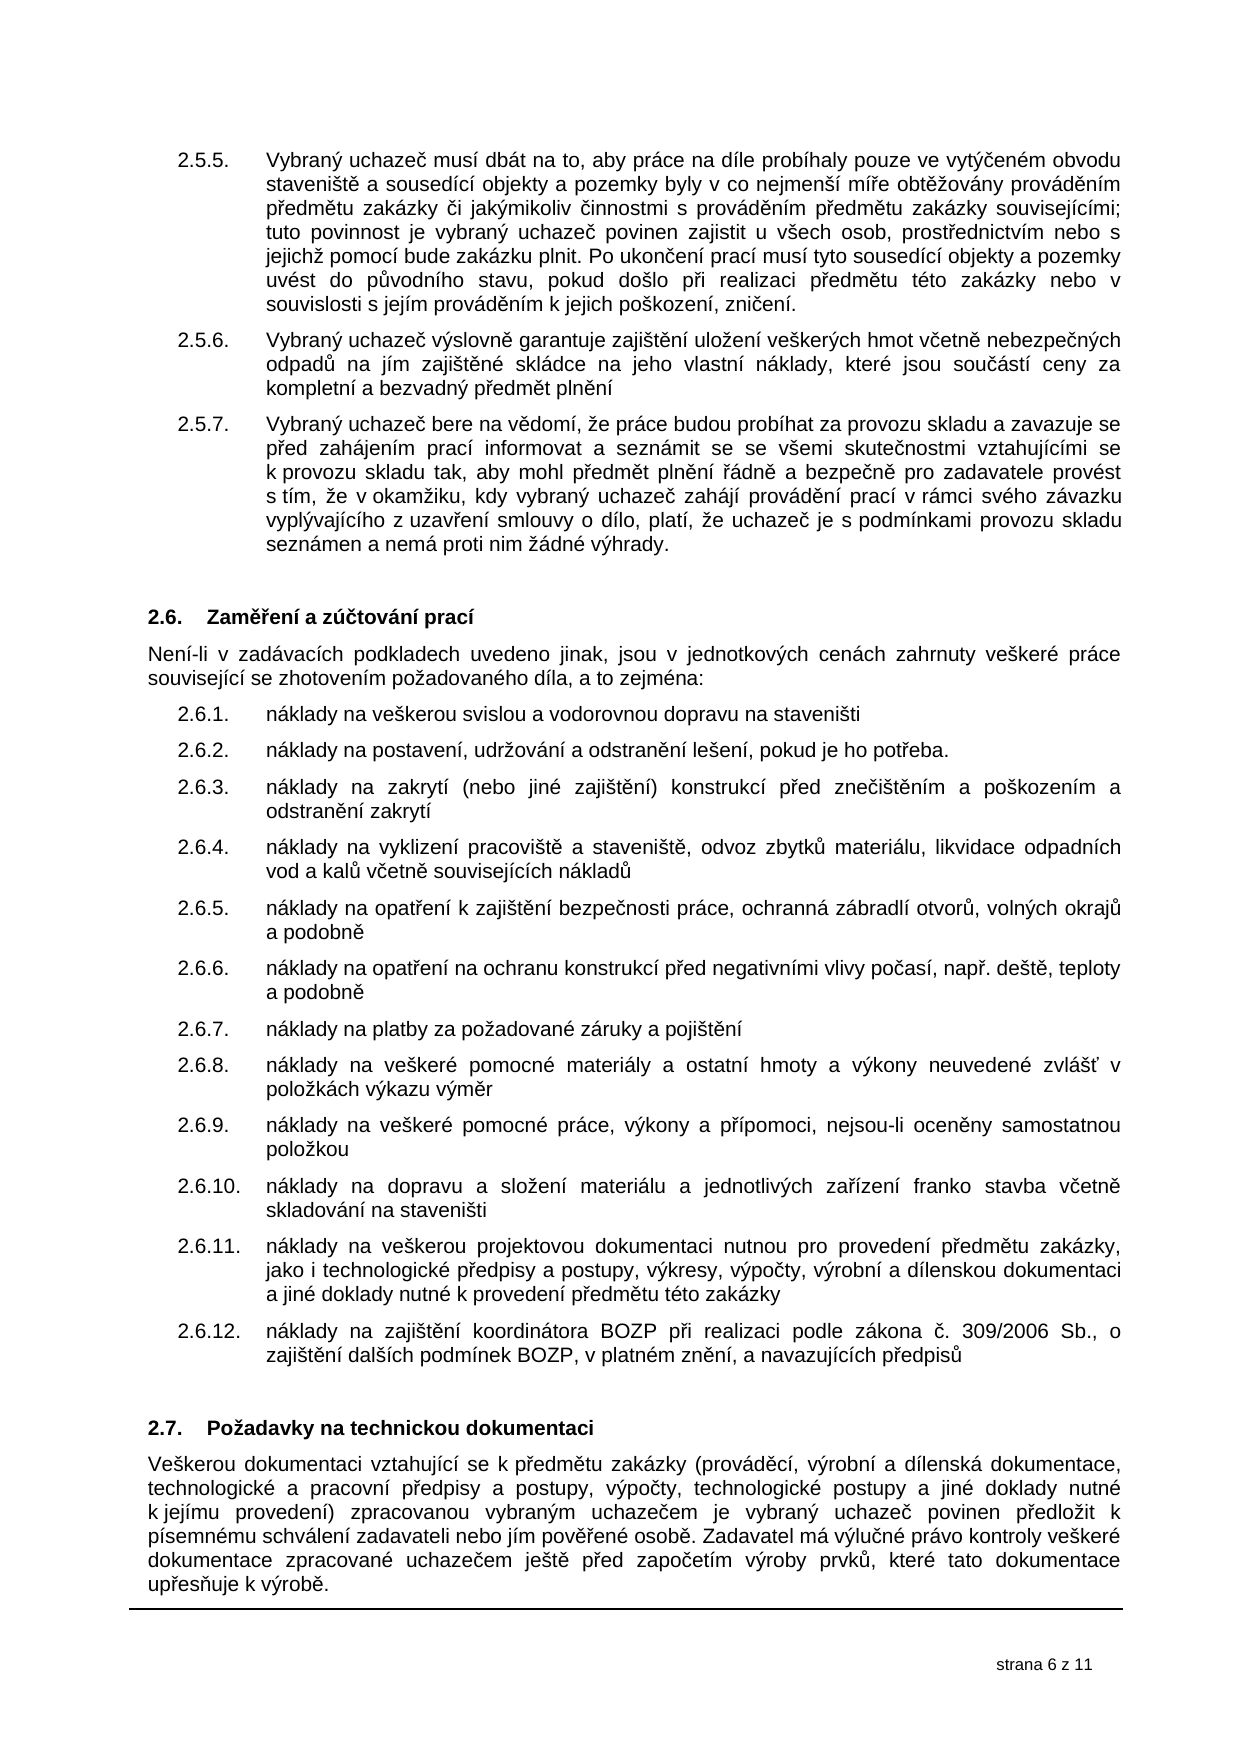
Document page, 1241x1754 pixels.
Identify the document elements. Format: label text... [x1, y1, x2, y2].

text Vybraný uchazeč musí dbát na to, aby práce na díle probíhaly pouze ve vytýčeném obvodu staveniště a sousedící objekty a pozemky byly v co nejmenší míře obtěžovány prováděním předmětu zakázky či jakýmikoliv činnostmi s prováděním předmětu zakázky souvisejícími; tuto povinnost je vybraný uchazeč povinen zajistit u všech osob, prostřednictvím nebo s jejichž pomocí bude zakázku plnit. Po ukončení prací musí tyto sousedící objekty a pozemky uvést do původního stavu, pokud došlo při realizaci předmětu této zakázky nebo v souvislosti s jejím prováděním k jejich poškození, zničení. [177, 148, 1122, 315]
text Veškerou dokumentaci vztahující se k předmětu zakázky (prováděcí, výrobní a dílenská dokumentace, technologické a pracovní předpisy a postupy, výpočty, technologické postupy a jiné doklady nutné k jejímu provedení) zpracovanou vybraným uchazečem je vybraný uchazeč povinen předložit k písemnému schválení zadavateli nebo jím pověřené osobě. Zadavatel má výlučné právo kontroly veškeré dokumentace zpracované uchazečem ještě před započetím výroby prvků, které tato dokumentace upřesňuje k výrobě. [148, 1452, 1122, 1596]
text náklady na veškerou projektovou dokumentaci nutnou pro provedení předmětu zakázky, jako i technologické předpisy a postupy, výkresy, výpočty, výrobní a dílenskou dokumentaci a jiné doklady nutné k provedení předmětu této zakázky [177, 1234, 1122, 1306]
text náklady na veškeré pomocné materiály a ostatní hmoty a výkony neuvedené zvlášť v položkách výkazu výměr [177, 1053, 1122, 1101]
text Vybraný uchazeč bere na vědomí, že práce budou probíhat za provozu skladu a zavazuje se před zahájením prací informovat a seznámit se se všemi skutečnostmi vztahujícími se k provozu skladu tak, aby mohl předmět plnění řádně a bezpečně pro zadavatele provést s tím, že v okamžiku, kdy vybraný uchazeč zahájí provádění prací v rámci svého závazku vyplývajícího z uzavření smlouvy o dílo, platí, že uchazeč je s podmínkami provozu skladu seznámen a nemá proti nim žádné výhrady. [177, 412, 1122, 556]
text náklady na platby za požadované záruky a pojištění [177, 1016, 1122, 1040]
text Není-li v zadávacích podkladech uvedeno jinak, jsou v jednotkových cenách zahrnuty veškeré práce související se zhotovením požadovaného díla, a to zejména: [148, 641, 1122, 689]
text náklady na vyklizení pracoviště a staveniště, odvoz zbytků materiálu, likvidace odpadních vod a kalů včetně souvisejících nákladů [177, 835, 1122, 883]
text Zaměření a zúčtování prací [148, 605, 1122, 629]
text náklady na zakrytí (nebo jiné zajištění) konstrukcí před znečištěním a poškozením a odstranění zakrytí [177, 775, 1122, 823]
text Požadavky na technickou dokumentaci [148, 1415, 1122, 1439]
text náklady na opatření k zajištění bezpečnosti práce, ochranná zábradlí otvorů, volných okrajů a podobně [177, 896, 1122, 943]
text náklady na zajištění koordinátora BOZP při realizaci podle zákona č. 309/2006 Sb., o zajištění dalších podmínek BOZP, v platném znění, a navazujících předpisů [177, 1318, 1122, 1366]
text Vybraný uchazeč výslovně garantuje zajištění uložení veškerých hmot včetně nebezpečných odpadů na jím zajištěné skládce na jeho vlastní náklady, které jsou součástí ceny za kompletní a bezvadný předmět plnění [177, 328, 1122, 400]
text náklady na opatření na ochranu konstrukcí před negativními vlivy počasí, např. deště, teploty a podobně [177, 956, 1122, 1004]
text náklady na veškeré pomocné práce, výkony a přípomoci, nejsou-li oceněny samostatnou položkou [177, 1113, 1122, 1161]
text náklady na veškerou svislou a vodorovnou dopravu na staveništi [177, 702, 1122, 726]
text náklady na dopravu a složení materiálu a jednotlivých zařízení franko stavba včetně skladování na staveništi [177, 1174, 1122, 1222]
text náklady na postavení, udržování a odstranění lešení, pokud je ho potřeba. [177, 738, 1122, 762]
